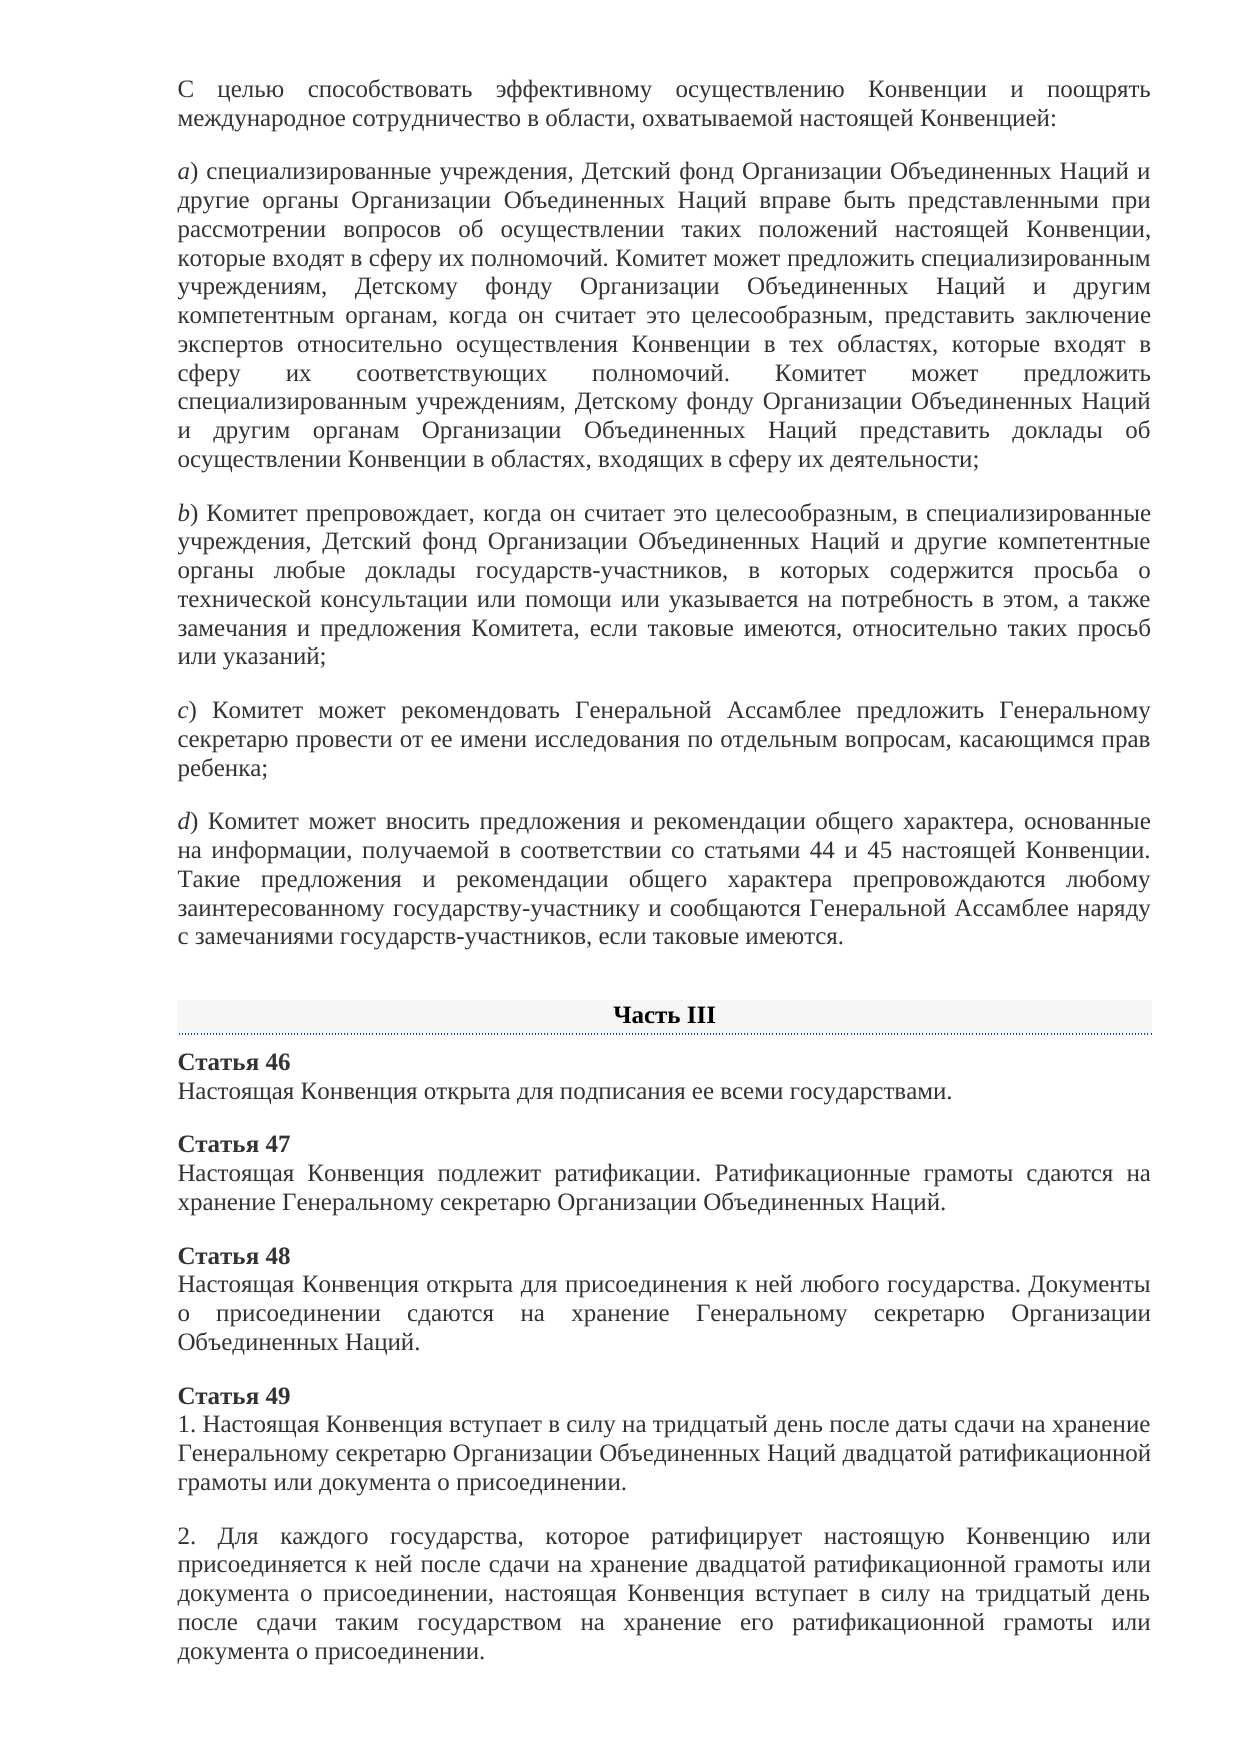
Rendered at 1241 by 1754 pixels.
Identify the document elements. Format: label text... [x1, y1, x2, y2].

text Часть III [177, 1000, 1152, 1034]
text a) специализированные учреждения, Детский фонд Организации Объединенных Наций и другие органы Организации Объединенных Наций вправе быть представленными при рассмотрении вопросов об осуществлении таких положений настоящей Конвенции, которые входят в сферу их полномочий. Комитет может предложить специализированным учреждениям, Детскому фонду Организации Объединенных Наций и другим компетентным органам, когда он считает это целесообразным, представить заключение экспертов относительно осуществления Конвенции в тех областях, которые входят в сферу их соответствующих полномочий. Комитет может предложить специализированным учреждениям, Детскому фонду Организации Объединенных Наций и другим органам Организации Объединенных Наций представить доклады об осуществлении Конвенции в областях, входящих в сферу их деятельности; [177, 156, 1152, 473]
text Статья 49 [177, 1381, 1152, 1409]
text Статья 47 [177, 1129, 1152, 1158]
text b) Комитет препровождает, когда он считает это целесообразным, в специализированные учреждения, Детский фонд Организации Объединенных Наций и другие компетентные органы любые доклады государств-участников, в которых содержится просьба о технической консультации или помощи или указывается на потребность в этом, а также замечания и предложения Комитета, если таковые имеются, относительно таких просьб или указаний; [177, 498, 1152, 670]
text Настоящая Конвенция подлежит ратификации. Ратификационные грамоты сдаются на хранение Генеральному секретарю Организации Объединенных Наций. [177, 1158, 1152, 1216]
text Настоящая Конвенция открыта для присоединения к ней любого государства. Документы о присоединении сдаются на хранение Генеральному секретарю Организации Объединенных Наций. [177, 1269, 1152, 1356]
text Статья 46 [177, 1047, 1152, 1076]
text c) Комитет может рекомендовать Генеральной Ассамблее предложить Генеральному секретарю провести от ее имени исследования по отдельным вопросам, касающимся прав ребенка; [177, 695, 1152, 781]
text d) Комитет может вносить предложения и рекомендации общего характера, основанные на информации, получаемой в соответствии со статьями 44 и 45 настоящей Конвенции. Такие предложения и рекомендации общего характера препровождаются любому заинтересованному государству-участнику и сообщаются Генеральной Ассамблее наряду с замечаниями государств-участников, если таковые имеются. [177, 806, 1152, 950]
text Статья 48 [177, 1241, 1152, 1269]
text 1. Настоящая Конвенция вступает в силу на тридцатый день после даты сдачи на хранение Генеральному секретарю Организации Объединенных Наций двадцатой ратификационной грамоты или документа о присоединении. [177, 1409, 1152, 1496]
text Настоящая Конвенция открыта для подписания ее всеми государствами. [177, 1076, 1152, 1104]
text С целью способствовать эффективному осуществлению Конвенции и поощрять международное сотрудничество в области, охватываемой настоящей Конвенцией: [177, 74, 1152, 131]
text 2. Для каждого государства, которое ратифицирует настоящую Конвенцию или присоединяется к ней после сдачи на хранение двадцатой ратификационной грамоты или документа о присоединении, настоящая Конвенция вступает в силу на тридцатый день после сдачи таким государством на хранение его ратификационной грамоты или документа о присоединении. [177, 1521, 1152, 1664]
